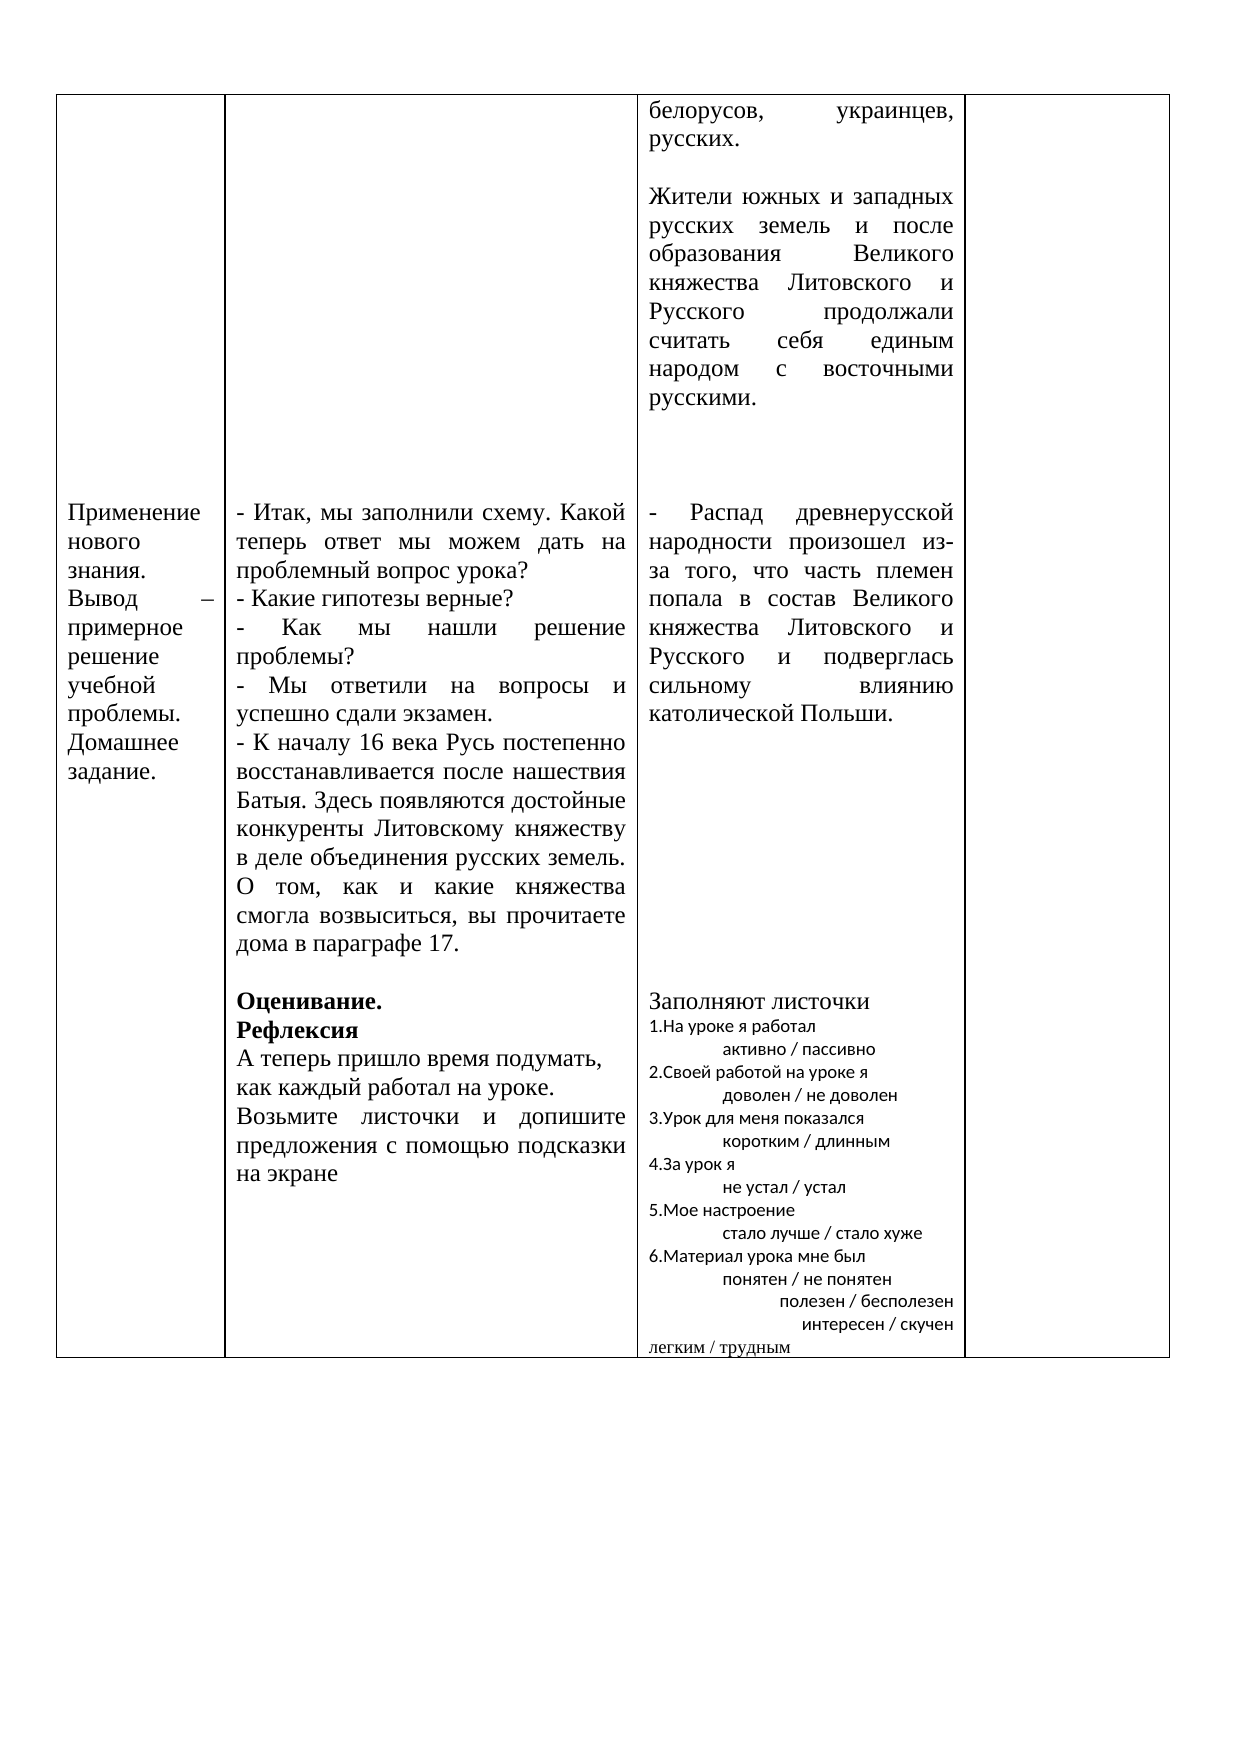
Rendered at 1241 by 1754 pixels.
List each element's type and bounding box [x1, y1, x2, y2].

table_cell [57, 95, 224, 1357]
table_cell [226, 95, 637, 1357]
table_cell [638, 95, 964, 1357]
table_cell [966, 95, 1169, 1357]
